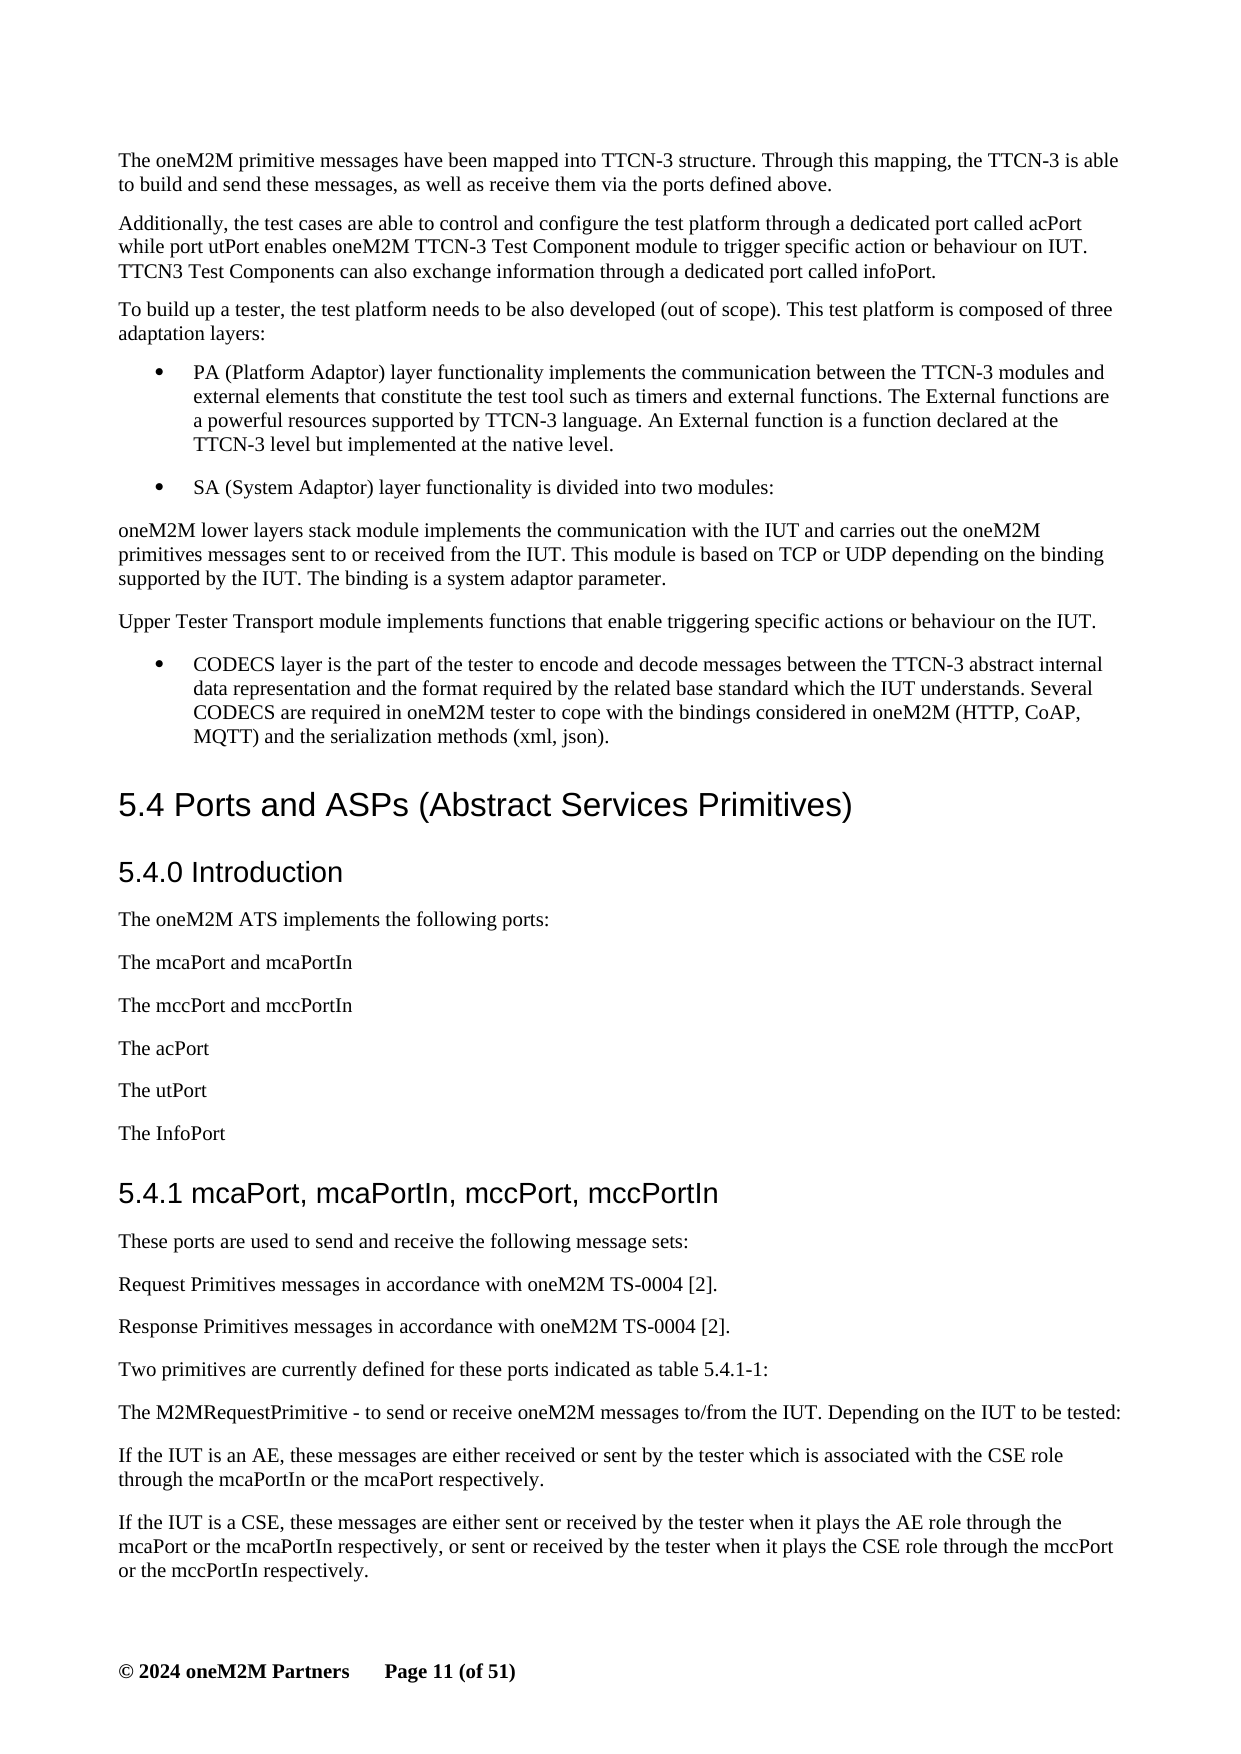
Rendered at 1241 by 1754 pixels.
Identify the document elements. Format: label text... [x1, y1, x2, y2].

list PA (Platform Adaptor) layer functionality implements the communication between the TTCN-3 modules and external elements that constitute the test tool such as timers and external functions. The External functions are a powerful resources supported by TTCN-3 language. An External function is a function declared at the TTCN-3 level but implemented at the native level. [156, 360, 1122, 456]
text To build up a tester, the test platform needs to be also developed (out of scope). This test platform is composed of three adaptation layers: [118, 297, 1122, 345]
text Additionally, the test cases are able to control and configure the test platform through a dedicated port called acPort while port utPort enables oneM2M TTCN-3 Test Component module to trigger specific action or behaviour on IUT. TTCN3 Test Components can also exchange information through a dedicated port called infoPort. [118, 210, 1122, 283]
list SA (System Adaptor) layer functionality is divided into two modules: [156, 475, 1122, 499]
subtitle 5.4.0 Introduction [118, 855, 1122, 888]
subtitle 5.4.1 mcaPort, mcaPortIn, mccPort, mccPortIn [118, 1177, 1122, 1210]
list CODECS layer is the part of the tester to encode and decode messages between the TTCN-3 abstract internal data representation and the format required by the related base standard which the IUT understands. Several CODECS are required in oneM2M tester to cope with the bindings considered in oneM2M (HTTP, CoAP, MQTT) and the serialization methods (xml, json). [156, 651, 1122, 748]
subtitle 5.4 Ports and ASPs (Abstract Services Primitives) [118, 785, 1122, 824]
text The oneM2M primitive messages have been mapped into TTCN-3 structure. Through this mapping, the TTCN-3 is able to build and send these messages, as well as receive them via the ports defined above. [118, 148, 1122, 196]
